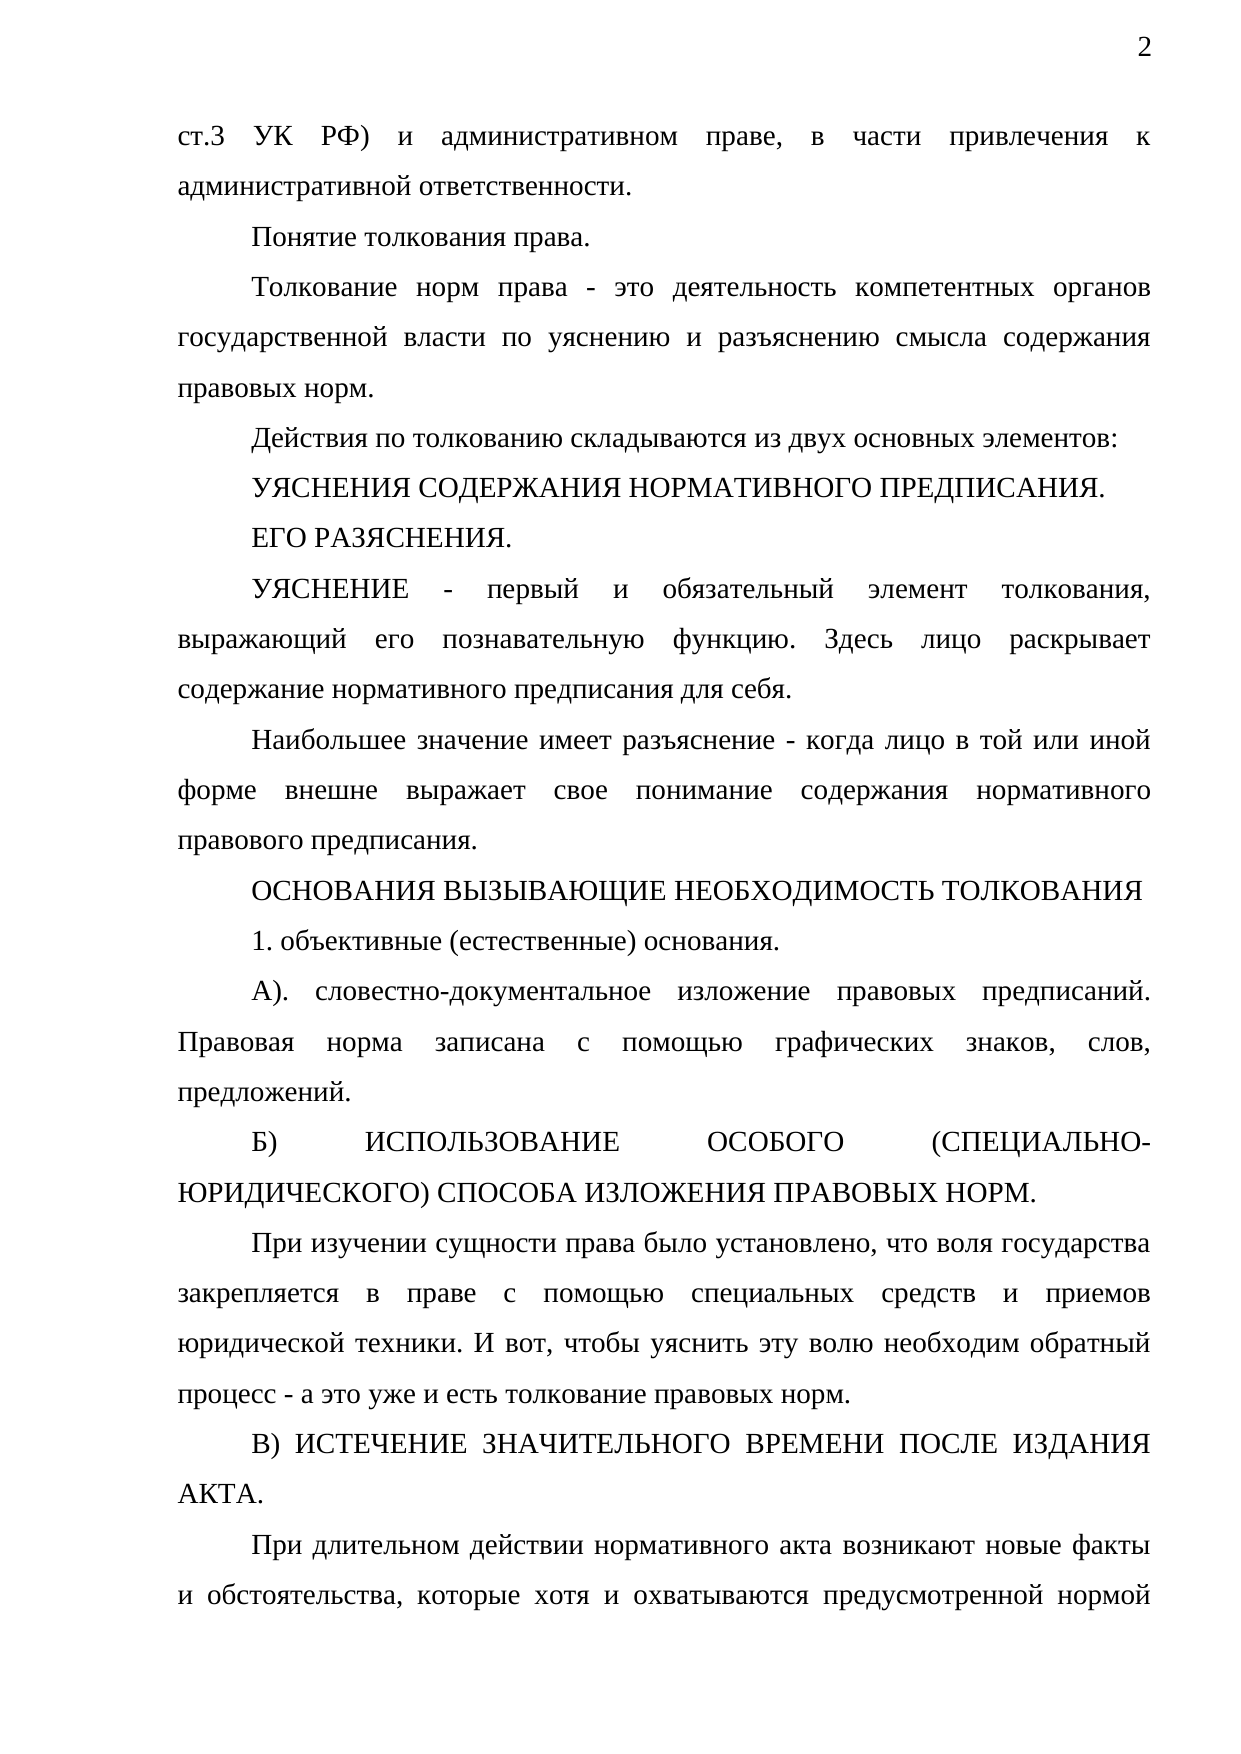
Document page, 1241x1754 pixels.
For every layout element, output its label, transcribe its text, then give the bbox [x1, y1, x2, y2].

text В) ИСТЕЧЕНИЕ ЗНАЧИТЕЛЬНОГО ВРЕМЕНИ ПОСЛЕ ИЗДАНИЯ АКТА. [177, 1426, 1152, 1510]
text УЯСНЕНИЯ СОДЕРЖАНИЯ НОРМАТИВНОГО ПРЕДПИСАНИЯ. [177, 470, 1152, 504]
text Наибольшее значение имеет разъяснение - когда лицо в той или иной форме внешне выражает свое понимание содержания нормативного правового предписания. [177, 722, 1152, 856]
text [177, 1527, 1152, 1611]
text 1. объективные (естественные) основания. [177, 923, 1152, 957]
text УЯСНЕНИЕ - первый и обязательный элемент толкования, выражающий его познавательную функцию. Здесь лицо раскрывает содержание нормативного предписания для себя. [177, 571, 1152, 705]
text Понятие толкования права. [177, 219, 1152, 252]
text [177, 118, 1152, 202]
text При изучении сущности права было установлено, что воля государства закрепляется в праве с помощью специальных средств и приемов юридической техники. И вот, чтобы уяснить эту волю необходим обратный процесс - а это уже и есть толкование правовых норм. [177, 1225, 1152, 1409]
text ЕГО РАЗЯСНЕНИЯ. [177, 521, 1152, 554]
text ОСНОВАНИЯ ВЫЗЫВАЮЩИЕ НЕОБХОДИМОСТЬ ТОЛКОВАНИЯ [177, 873, 1152, 906]
text Толкование норм права - это деятельность компетентных органов государственной власти по уяснению и разъяснению смысла содержания правовых норм. [177, 269, 1152, 403]
text Б) ИСПОЛЬЗОВАНИЕ ОСОБОГО (СПЕЦИАЛЬНО-ЮРИДИЧЕСКОГО) СПОСОБА ИЗЛОЖЕНИЯ ПРАВОВЫХ НОРМ. [177, 1124, 1152, 1208]
text Действия по толкованию складываются из двух основных элементов: [177, 420, 1152, 453]
text А). словестно-документальное изложение правовых предписаний. Правовая норма записана с помощью графических знаков, слов, предложений. [177, 973, 1152, 1108]
